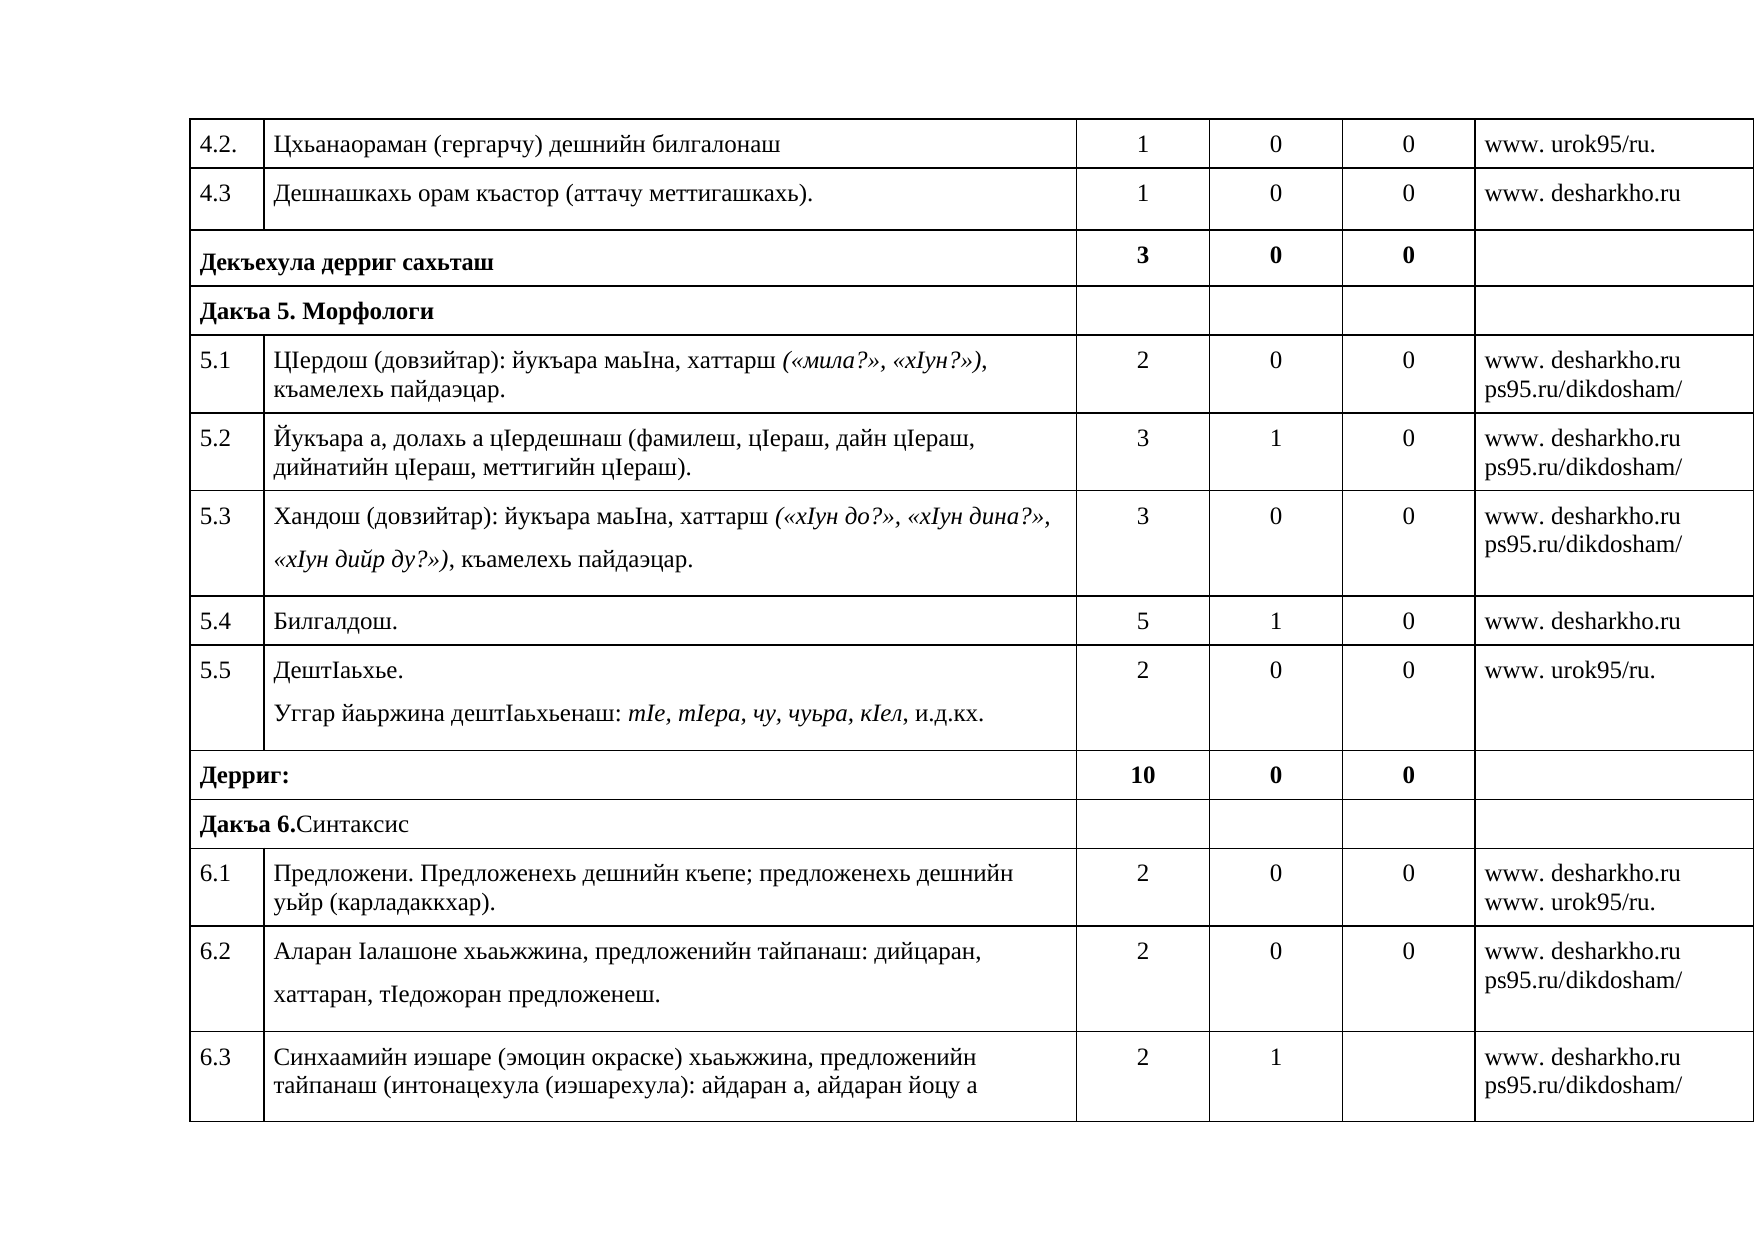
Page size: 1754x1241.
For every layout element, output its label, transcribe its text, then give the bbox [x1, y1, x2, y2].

table_cell www. urok95/ru. [1476, 646, 1753, 749]
table_cell 1 [1077, 169, 1209, 229]
table_cell Йукъара а, долахь а цӀердешнаш (фамилеш, цӀераш, дайн цӀераш, дийнатийн цӀераш, меттигийн цӀераш). [265, 414, 1076, 490]
table_cell Хандош (довзийтар): йукъара маьӀна, хаттарш («хӀун до?», «хӀун дина?», «хӀун дийр ду?»), къамелехь пайдаэцар. [265, 491, 1076, 595]
table_cell 10 [1077, 751, 1209, 798]
table_cell 0 [1343, 491, 1474, 595]
table_cell www. desharkho.ru [1476, 597, 1753, 644]
table_cell 2 [1077, 1032, 1209, 1121]
table_cell [1210, 287, 1342, 334]
table_cell 0 [1210, 646, 1342, 749]
table_cell www. desharkho.ru [1476, 169, 1753, 229]
table_cell Дешнашкахь орам къастор (аттачу меттигашкахь). [265, 169, 1076, 229]
table_cell [1476, 800, 1753, 848]
table_cell Предложени. Предложенехь дешнийн къепе; предложенехь дешнийн уьйр (карладаккхар). [265, 849, 1076, 925]
table_cell 5 [1077, 597, 1209, 644]
table_cell 1 [1077, 120, 1209, 167]
table_cell 2 [1077, 646, 1209, 749]
table_cell 2 [1077, 927, 1209, 1031]
table_cell 5.1 [191, 336, 263, 412]
table_cell 0 [1343, 849, 1474, 925]
table_cell [1077, 800, 1209, 848]
table_cell 0 [1210, 491, 1342, 595]
table_cell 2 [1077, 849, 1209, 925]
table_cell 0 [1210, 849, 1342, 925]
table_cell 6.2 [191, 927, 263, 1031]
table_cell ДештӀаьхье. Уггар йаьржина дештӀаьхьенаш: тӀе, тӀера, чу, чуьра, кӀел, и.д.кх. [265, 646, 1076, 749]
table_cell 0 [1210, 336, 1342, 412]
table_cell 0 [1210, 751, 1342, 798]
table_cell www. urok95/ru. [1476, 120, 1753, 167]
table_cell 5.5 [191, 646, 263, 749]
table_cell Дерриг: [191, 751, 1076, 798]
table_cell Дакъа 5. Морфологи [191, 287, 1076, 334]
table_cell 5.4 [191, 597, 263, 644]
table_cell 0 [1210, 927, 1342, 1031]
table_cell 0 [1343, 414, 1474, 490]
table_cell 0 [1210, 231, 1342, 285]
table_cell ЦӀердош (довзийтар): йукъара маьӀна, хаттарш («мила?», «хӀун?»), къамелехь пайдаэцар. [265, 336, 1076, 412]
table_cell Цхьанаораман (гергарчу) дешнийн билгалонаш [265, 120, 1076, 167]
table_cell 0 [1343, 751, 1474, 798]
table_cell [1476, 751, 1753, 798]
table_cell 6.3 [191, 1032, 263, 1121]
table_cell www. desharkho.ru ps95.ru/dikdosham/ [1476, 491, 1753, 595]
table_cell 1 [1210, 414, 1342, 490]
table_cell [1343, 1032, 1474, 1121]
table_cell [1210, 800, 1342, 848]
table_cell 3 [1077, 491, 1209, 595]
table_cell 4.3 [191, 169, 263, 229]
table_cell [1343, 800, 1474, 848]
table_cell 2 [1077, 336, 1209, 412]
table_cell 1 [1210, 1032, 1342, 1121]
table_cell 5.2 [191, 414, 263, 490]
table_cell 0 [1343, 927, 1474, 1031]
table_cell 1 [1210, 597, 1342, 644]
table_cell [1476, 1032, 1753, 1121]
table_cell 0 [1210, 120, 1342, 167]
table_cell [1476, 231, 1753, 285]
table_cell [1077, 287, 1209, 334]
table_cell 0 [1343, 646, 1474, 749]
table_cell Аларан Ӏалашоне хьаьжжина, предложенийн тайпанаш: дийцаран, хаттаран, тӀедожоран предложенеш. [265, 927, 1076, 1031]
table_cell Декъехула дерриг сахьташ [191, 231, 1076, 285]
table_cell 0 [1343, 169, 1474, 229]
table_cell www. desharkho.ru ps95.ru/dikdosham/ [1476, 414, 1753, 490]
table_cell 0 [1343, 120, 1474, 167]
table_cell 6.1 [191, 849, 263, 925]
table_cell 5.3 [191, 491, 263, 595]
table_cell www. desharkho.ru ps95.ru/dikdosham/ [1476, 336, 1753, 412]
table_cell www. desharkho.ru www. urok95/ru. [1476, 849, 1753, 925]
table_cell 3 [1077, 414, 1209, 490]
table_cell 0 [1343, 597, 1474, 644]
table_cell [1343, 287, 1474, 334]
table_cell 3 [1077, 231, 1209, 285]
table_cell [265, 1032, 1076, 1121]
table_cell 0 [1343, 336, 1474, 412]
table_cell Дакъа 6.Синтаксис [191, 800, 1076, 848]
table_cell 0 [1343, 231, 1474, 285]
table_cell www. desharkho.ru ps95.ru/dikdosham/ [1476, 927, 1753, 1031]
table_cell Билгалдош. [265, 597, 1076, 644]
table_cell 0 [1210, 169, 1342, 229]
table_cell [1476, 287, 1753, 334]
table_cell 4.2. [191, 120, 263, 167]
